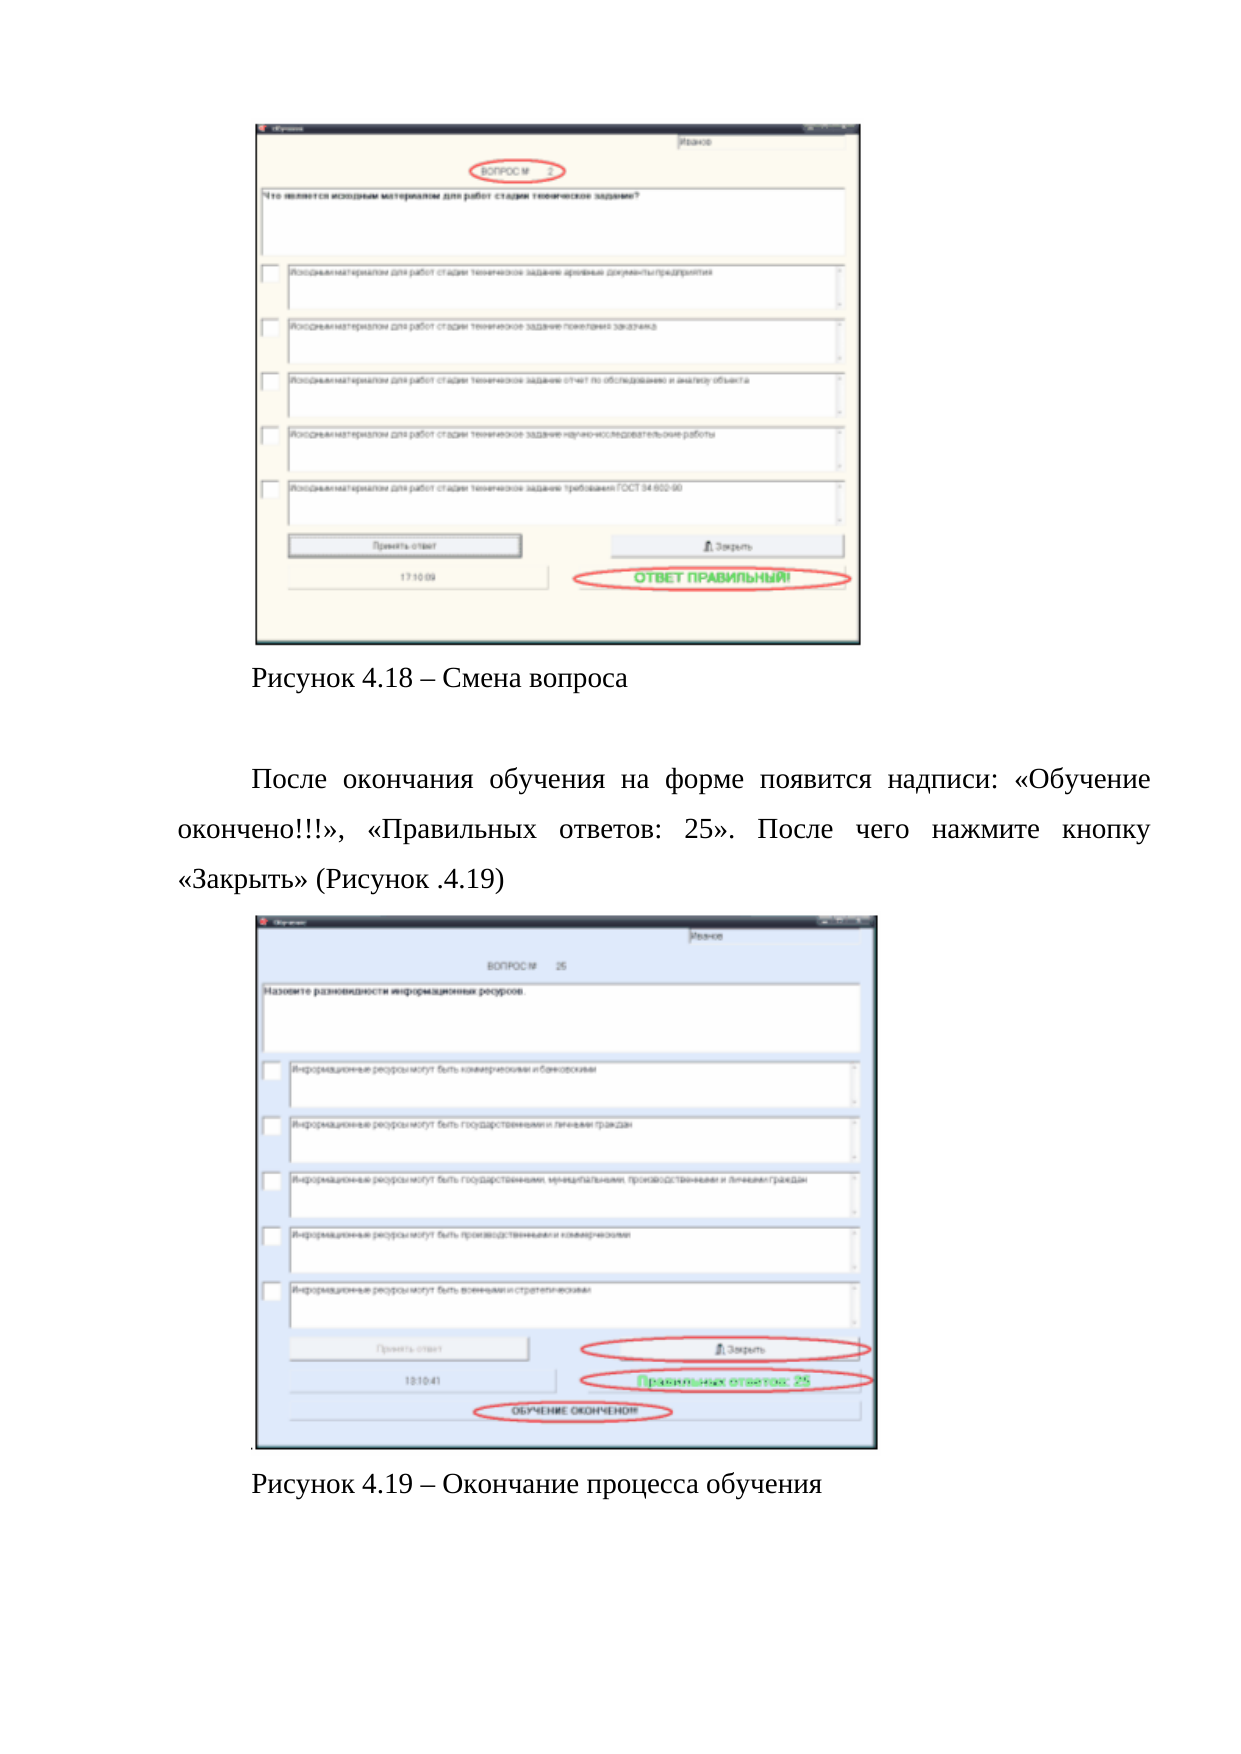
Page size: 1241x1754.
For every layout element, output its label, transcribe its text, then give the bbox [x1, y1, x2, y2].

text После окончания обучения на форме появится надписи: «Обучение окончено!!!», «Правильных ответов: 25». После чего нажмите кнопку «Закрыть» (Рисунок .4.19) [177, 761, 1152, 895]
text Рисунок 4.19 – Окончание процесса обучения [177, 1466, 1152, 1500]
text Рисунок 4.18 – Смена вопроса [177, 660, 1152, 694]
picture [251, 911, 881, 1456]
picture [251, 118, 864, 650]
